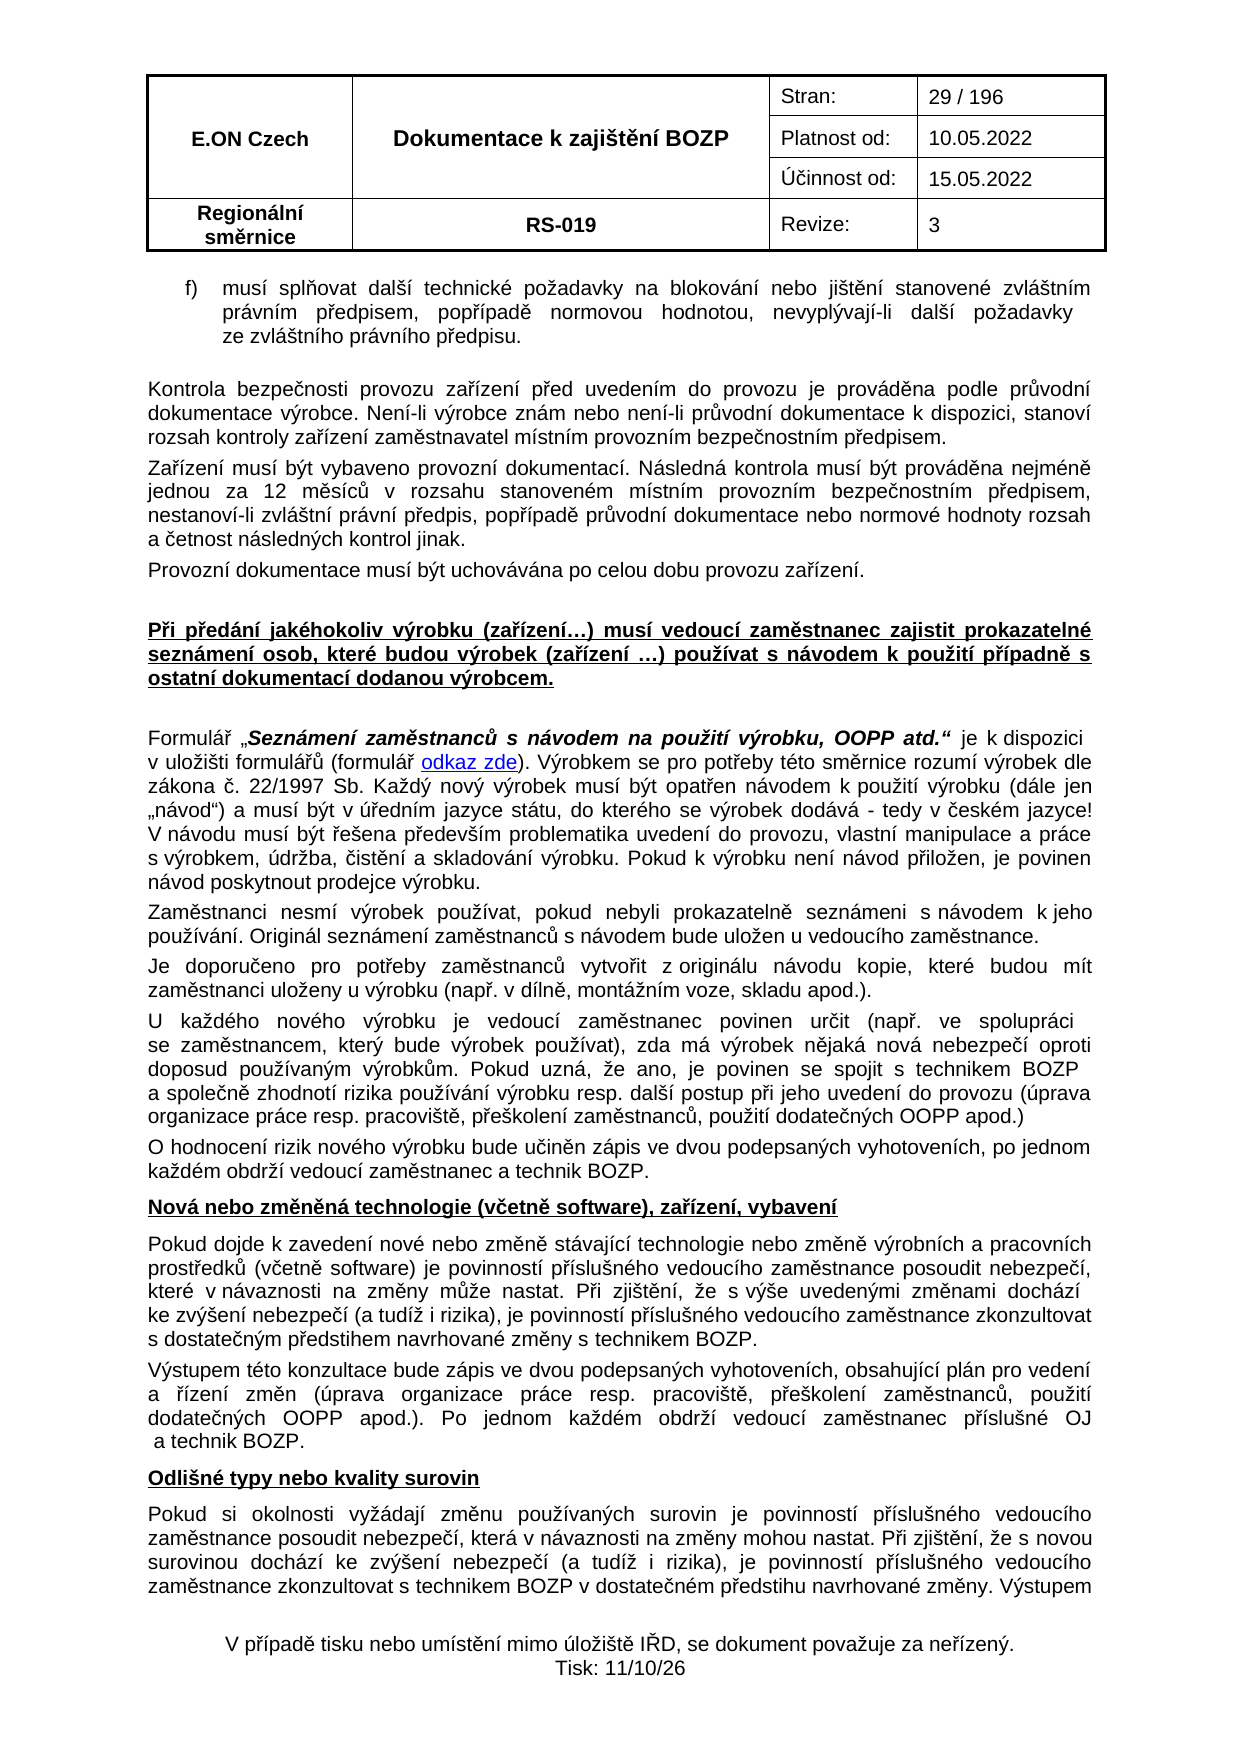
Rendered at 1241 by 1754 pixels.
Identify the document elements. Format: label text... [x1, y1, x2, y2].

title Odlišné typy nebo kvality surovin [148, 1466, 1092, 1490]
text U každého nového výrobku je vedoucí zaměstnanec povinen určit (např. ve spolupráci se zaměstnancem, který bude výrobek používat), zda má výrobek nějaká nová nebezpečí oproti doposud používaným výrobkům. Pokud uzná, že ano, je povinen se spojit s technikem BOZP a společně zhodnotí rizika používání výrobku resp. další postup při jeho uvedení do provozu (úprava organizace práce resp. pracoviště, přeškolení zaměstnanců, použití dodatečných OOPP apod.) [148, 1008, 1092, 1128]
text O hodnocení rizik nového výrobku bude učiněn zápis ve dvou podepsaných vyhotoveních, po jednom každém obdrží vedoucí zaměstnanec a technik BOZP. [148, 1134, 1092, 1182]
text Při předání jakéhokoliv výrobku (zařízení…) musí vedoucí zaměstnanec zajistit prokazatelné seznámení osob, které budou výrobek (zařízení …) používat s návodem k použití případně s ostatní dokumentací dodanou výrobcem. [148, 640, 1092, 663]
text Provozní dokumentace musí být uchovávána po celou dobu provozu zařízení. [148, 557, 1092, 581]
text Formulář „Seznámení zaměstnanců s návodem na použití výrobku, OOPP atd.“ je k dispozici v uložišti formulářů (formulář odkaz zde). Výrobkem se pro potřeby této směrnice rozumí výrobek dle zákona č. 22/1997 Sb. Každý nový výrobek musí být opatřen návodem k použití výrobku (dále jen „návod“) a musí být v úředním jazyce státu, do kterého se výrobek dodává - tedy v českém jazyce! V návodu musí být řešena především problematika uvedení do provozu, vlastní manipulace a práce s výrobkem, údržba, čistění a skladování výrobku. Pokud k výrobku není návod přiložen, je povinen návod poskytnout prodejce výrobku. [148, 726, 1092, 894]
text Pokud dojde k zavedení nové nebo změně stávající technologie nebo změně výrobních a pracovních prostředků (včetně software) je povinností příslušného vedoucího zaměstnance posoudit nebezpečí, které v návaznosti na změny může nastat. Při zjištění, že s výše uvedenými změnami dochází ke zvýšení nebezpečí (a tudíž i rizika), je povinností příslušného vedoucího zaměstnance zkonzultovat s dostatečným předstihem navrhované změny s technikem BOZP. [148, 1231, 1092, 1351]
text Kontrola bezpečnosti provozu zařízení před uvedením do provozu je prováděna podle průvodní dokumentace výrobce. Není-li výrobce znám nebo není-li průvodní dokumentace k dispozici, stanoví rozsah kontroly zařízení zaměstnavatel místním provozním bezpečnostním předpisem. [148, 377, 1092, 449]
text Při předání jakéhokoliv výrobku (zařízení…) musí vedoucí zaměstnanec zajistit prokazatelné seznámení osob, které budou výrobek (zařízení …) používat s návodem k použití případně s ostatní dokumentací dodanou výrobcem. [148, 618, 1092, 639]
text Zařízení musí být vybaveno provozní dokumentací. Následná kontrola musí být prováděna nejméně jednou za 12 měsíců v rozsahu stanoveném místním provozním bezpečnostním předpisem, nestanoví-li zvláštní právní předpis, popřípadě průvodní dokumentace nebo normové hodnoty rozsah a četnost následných kontrol jinak. [148, 455, 1092, 551]
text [148, 1502, 1092, 1598]
text Zaměstnanci nesmí výrobek používat, pokud nebyli prokazatelně seznámeni s návodem k jeho používání. Originál seznámení zaměstnanců s návodem bude uložen u vedoucího zaměstnance. [148, 900, 1092, 948]
title Nová nebo změněná technologie (včetně software), zařízení, vybavení [148, 1195, 1092, 1219]
text Při předání jakéhokoliv výrobku (zařízení…) musí vedoucí zaměstnanec zajistit prokazatelné seznámení osob, které budou výrobek (zařízení …) používat s návodem k použití případně s ostatní dokumentací dodanou výrobcem. [148, 664, 1092, 690]
text Výstupem této konzultace bude zápis ve dvou podepsaných vyhotoveních, obsahující plán pro vedení a řízení změn (úprava organizace práce resp. pracoviště, přeškolení zaměstnanců, použití dodatečných OOPP apod.). Po jednom každém obdrží vedoucí zaměstnanec příslušné OJ a technik BOZP. [148, 1357, 1092, 1453]
list musí splňovat další technické požadavky na blokování nebo jištění stanovené zvláštním právním předpisem, popřípadě normovou hodnotou, nevyplývají-li další požadavky ze zvláštního právního předpisu. [185, 276, 1092, 348]
text Je doporučeno pro potřeby zaměstnanců vytvořit z originálu návodu kopie, které budou mít zaměstnanci uloženy u výrobku (např. v dílně, montážním voze, skladu apod.). [148, 954, 1092, 1002]
